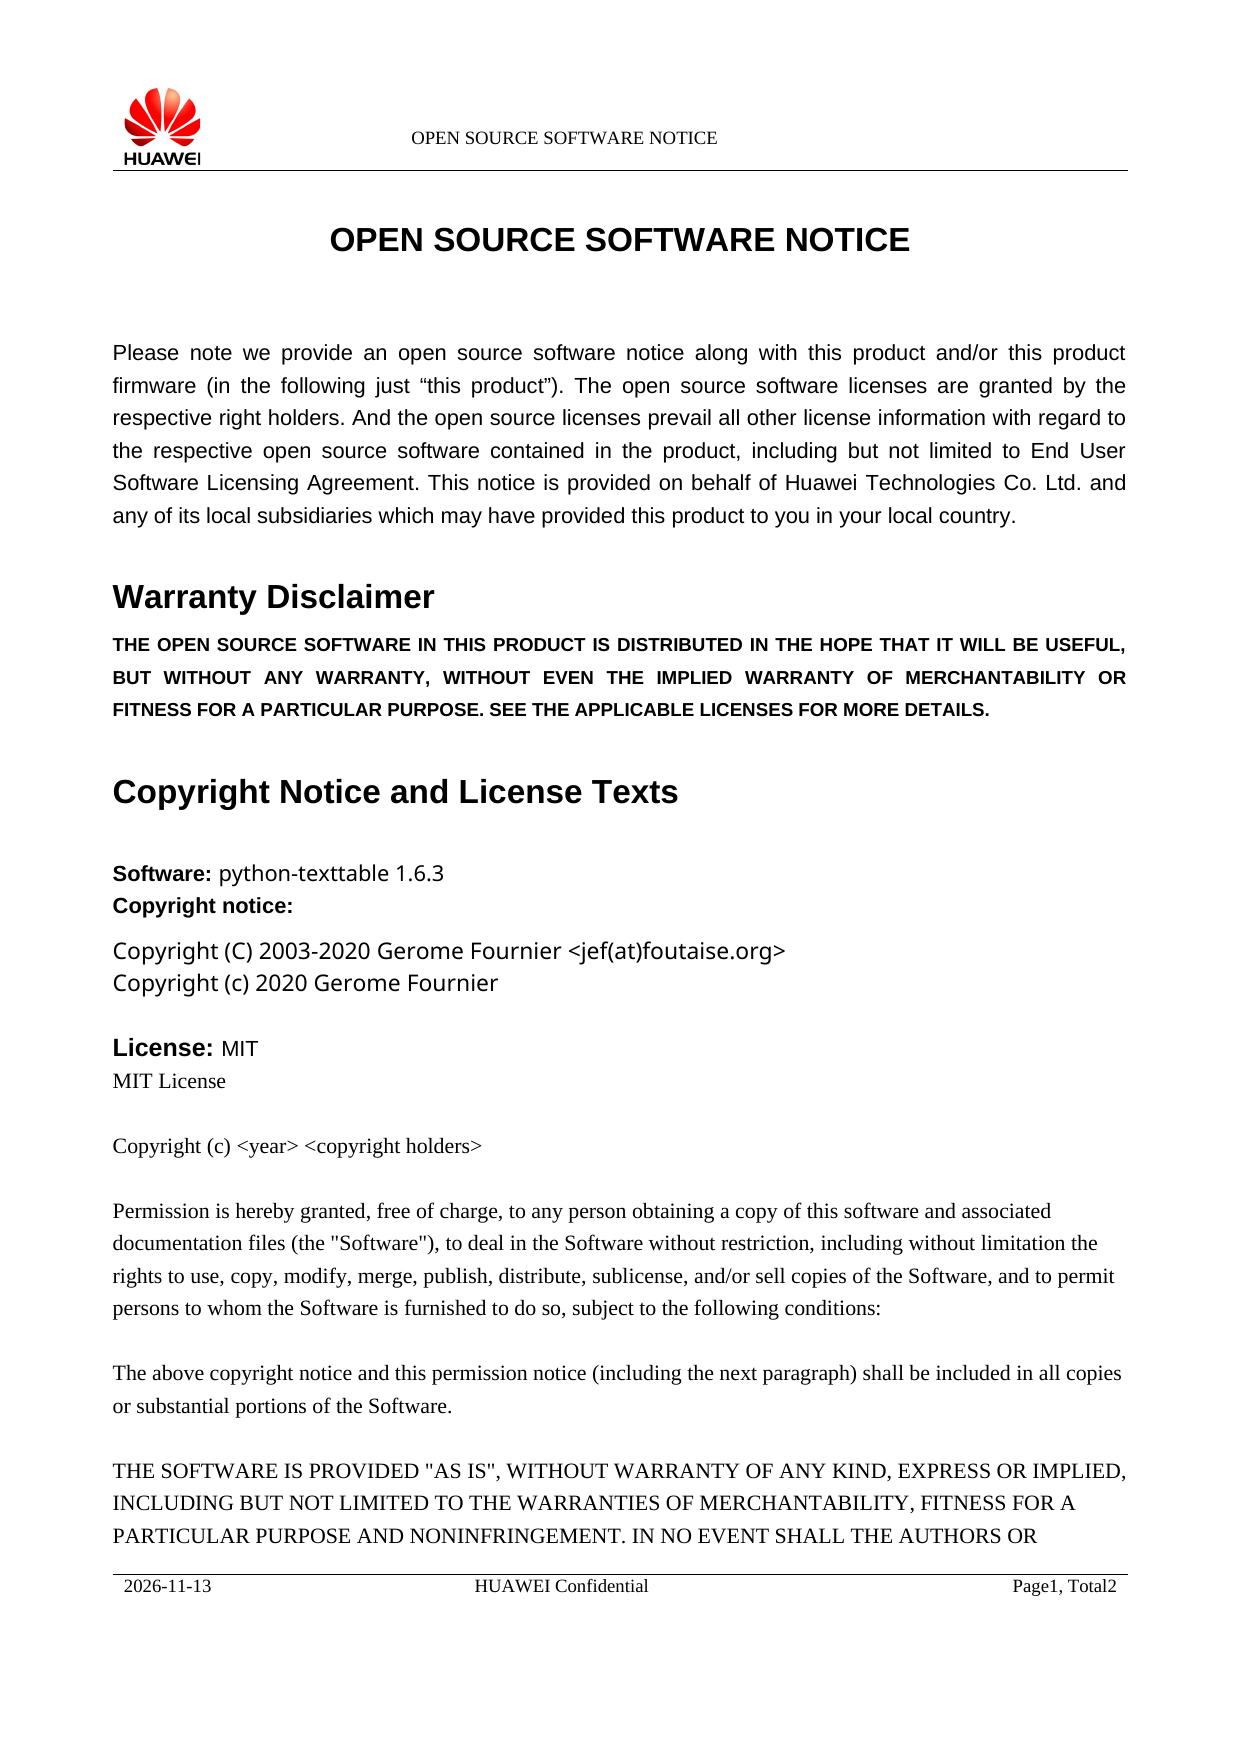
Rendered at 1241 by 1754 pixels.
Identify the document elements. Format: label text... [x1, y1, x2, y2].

text Copyright Notice and License Texts [112, 759, 1128, 824]
text OPEN SOURCE SOFTWARE NOTICE [112, 206, 1128, 271]
picture [124, 88, 201, 165]
text Warranty Disclaimer [112, 564, 1128, 629]
text Copyright notice: [112, 889, 1128, 921]
text The open source software in this product is distributed in the hope that it will be useful, but WITHOUT ANY WARRANTY, without even the implied warranty of MERCHANTABILITY or FITNESS FOR A PARTICULAR PURPOSE. See the applicable licenses for more details. [112, 629, 1128, 726]
text Please note we provide an open source software notice along with this product and/or this product firmware (in the following just “this product”). The open source software licenses are granted by the respective right holders. And the open source licenses prevail all other license information with regard to the respective open source software contained in the product, including but not limited to End User Software Licensing Agreement. This notice is provided on behalf of Huawei Technologies Co. Ltd. and any of its local subsidiaries which may have provided this product to you in your local country. [112, 336, 1128, 531]
title Software: python-texttable 1.6.3 [112, 856, 1128, 889]
text Copyright (C) 2003-2020 Gerome Fournier <jef(at)foutaise.org> Copyright (c) 2020 Gerome Fournier [112, 934, 1128, 1031]
text License: MIT [112, 1031, 1128, 1064]
